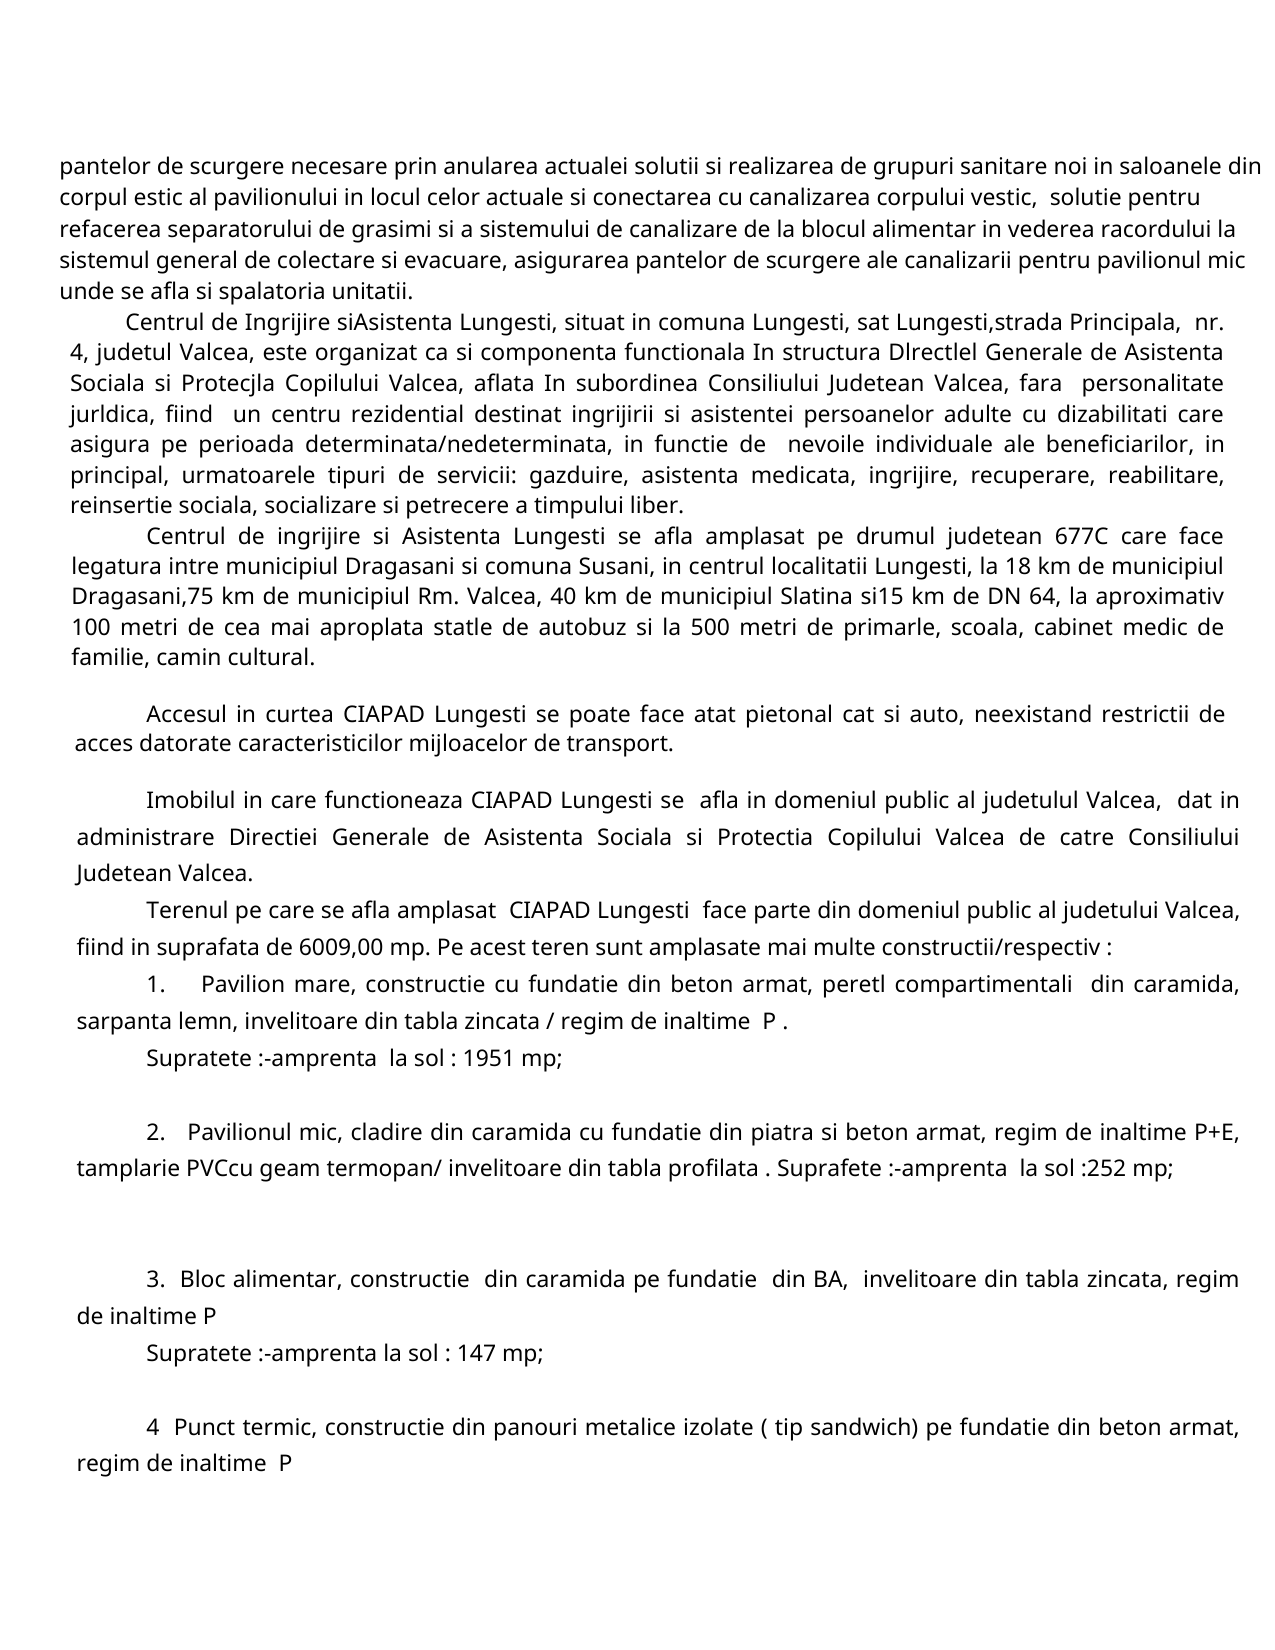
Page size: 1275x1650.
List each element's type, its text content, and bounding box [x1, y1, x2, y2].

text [59, 150, 1270, 306]
text Terenul pe care se afla amplasat CIAPAD Lungesti face parte din domeniul public al judetului Valcea, fiind in suprafata de 6009,00 mp. Pe acest teren sunt amplasate mai multe constructii/respectiv : [76, 894, 1241, 962]
text Accesul in curtea CIAPAD Lungesti se poate face atat pietonal cat si auto, neexistand restrictii de acces datorate caracteristicilor mijloacelor de transport. [74, 700, 1228, 757]
text 4 Punct termic, constructie din panouri metalice izolate ( tip sandwich) pe fundatie din beton armat, regim de inaltime P [76, 1410, 1241, 1478]
text 3. Bloc alimentar, constructie din caramida pe fundatie din BA, invelitoare din tabla zincata, regim de inaltime P [76, 1263, 1241, 1331]
text Supratete :-amprenta la sol : 147 mp; [76, 1337, 1241, 1368]
text Imobilul in care functioneaza CIAPAD Lungesti se afla in domeniul public al judetulul Valcea, dat in administrare Directiei Generale de Asistenta Sociala si Protectia Copilului Valcea de catre Consiliului Judetean Valcea. [76, 783, 1241, 888]
text 2. Pavilionul mic, cladire din caramida cu fundatie din piatra si beton armat, regim de inaltime P+E, tamplarie PVCcu geam termopan/ invelitoare din tabla profilata . Suprafete :-amprenta la sol :252 mp; [76, 1115, 1241, 1183]
text Centrul de Ingrijire siAsistenta Lungesti, situat in comuna Lungesti, sat Lungesti,strada Principala, nr. 4, judetul Valcea, este organizat ca si componenta functionala In structura Dlrectlel Generale de Asistenta Sociala si Protecjla Copilului Valcea, aflata In subordinea Consiliului Judetean Valcea, fara personalitate jurldica, fiind un centru rezidential destinat ingrijirii si asistentei persoanelor adulte cu dizabilitati care asigura pe perioada determinata/nedeterminata, in functie de nevoile individuale ale beneficiarilor, in principal, urmatoarele tipuri de servicii: gazduire, asistenta medicata, ingrijire, recuperare, reabilitare, reinsertie sociala, socializare si petrecere a timpului liber. [70, 306, 1226, 521]
text Supratete :-amprenta la sol : 1951 mp; [76, 1042, 1241, 1073]
text 1. Pavilion mare, constructie cu fundatie din beton armat, peretl compartimentali din caramida, sarpanta lemn, invelitoare din tabla zincata / regim de inaltime P . [76, 968, 1241, 1036]
text Centrul de ingrijire si Asistenta Lungesti se afla amplasat pe drumul judetean 677C care face legatura intre municipiul Dragasani si comuna Susani, in centrul localitatii Lungesti, la 18 km de municipiul Dragasani,75 km de municipiul Rm. Valcea, 40 km de municipiul Slatina si15 km de DN 64, la aproximativ 100 metri de cea mai aproplata statle de autobuz si la 500 metri de primarle, scoala, cabinet medic de familie, camin cultural. [71, 521, 1226, 672]
